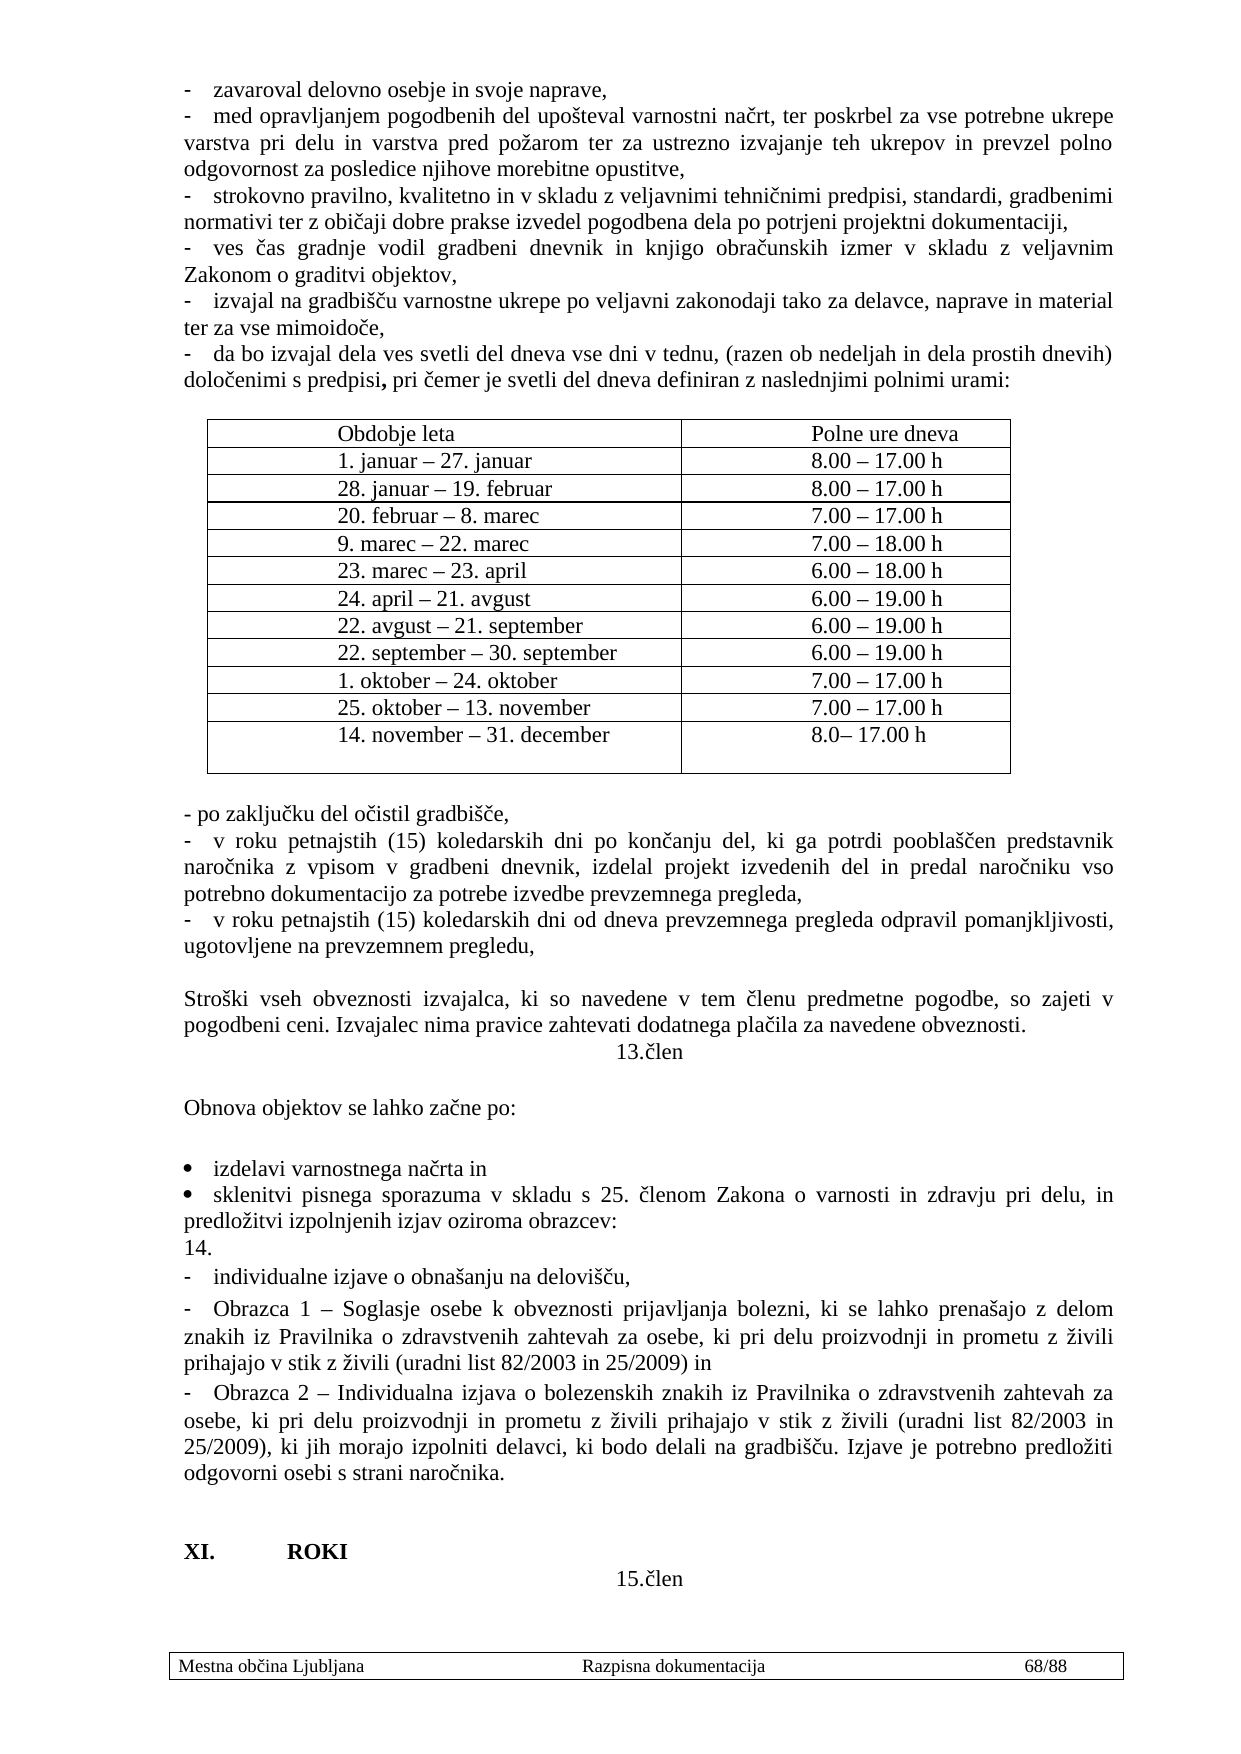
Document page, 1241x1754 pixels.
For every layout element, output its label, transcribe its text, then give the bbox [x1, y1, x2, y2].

list v roku petnajstih (15) koledarskih dni od dneva prevzemnega pregleda odpravil pomanjkljivosti, ugotovljene na prevzemnem pregledu, [184, 906, 1115, 959]
table_cell 8.00 – 17.00 h [682, 475, 1010, 501]
table_cell 7.00 – 17.00 h [682, 694, 1010, 721]
list strokovno pravilno, kvalitetno in v skladu z veljavnimi tehničnimi predpisi, standardi, gradbenimi normativi ter z običaji dobre prakse izvedel pogodbena dela po potrjeni projektni dokumentaciji, [184, 182, 1115, 234]
table_cell – 17.00 h [682, 722, 1010, 773]
table_cell 1. oktober – 24. oktober [208, 667, 681, 693]
list izdelavi varnostnega načrta in [184, 1155, 1115, 1181]
list zavaroval delovno osebje in svoje naprave, [184, 76, 1115, 102]
list Obrazca 1 – Soglasje osebe k obveznosti prijavljanja bolezni, ki se lahko prenašajo z delom znakih iz Pravilnika o zdravstvenih zahtevah za osebe, ki pri delu proizvodnji in prometu z živili prihajajo v stik z živili (uradni list 82/2003 in 25/2009) in [184, 1291, 1115, 1375]
table_cell 6.00 – 18.00 h [682, 557, 1010, 583]
table_cell 25. oktober – 13. november [208, 694, 681, 721]
text Stroški vseh obveznosti izvajalca, ki so navedene v tem členu predmetne pogodbe, so zajeti v pogodbeni ceni. Izvajalec nima pravice zahtevati dodatnega plačila za navedene obveznosti. [184, 985, 1115, 1038]
table_cell 6.00 – 19.00 h [682, 585, 1010, 611]
table_cell 6.00 – 19.00 h [682, 639, 1010, 666]
list ROKI [184, 1538, 1115, 1565]
table_cell 6.00 – 19.00 h [682, 612, 1010, 638]
table_cell 22. september – 30. september [208, 639, 681, 666]
table_cell 7.00 – 17.00 h [682, 503, 1010, 529]
table_cell 7.00 – 17.00 h [682, 667, 1010, 693]
list med opravljanjem pogodbenih del upošteval varnostni načrt, ter poskrbel za vse potrebne ukrepe varstva pri delu in varstva pred požarom ter za ustrezno izvajanje teh ukrepov in prevzel polno odgovornost za posledice njihove morebitne opustitve, [184, 102, 1115, 182]
list izvajal na gradbišču varnostne ukrepe po veljavni zakonodaji tako za delavce, naprave in material ter za vse mimoidoče, [184, 287, 1115, 340]
list člen [184, 1565, 1115, 1591]
list člen [184, 1038, 1115, 1064]
table_cell 7.00 – 18.00 h [682, 530, 1010, 556]
list da bo izvajal dela ves svetli del dneva vse dni v tednu, (razen ob nedeljah in dela prostih dnevih) določenimi s predpisi, pri čemer je svetli del dneva definiran z naslednjimi polnimi urami: [184, 340, 1115, 393]
table_header Polne ure dneva [682, 420, 1010, 447]
table_cell 14. november – 31. december [208, 722, 681, 773]
table_header Obdobje leta [208, 420, 681, 447]
table_cell 22. avgust – 21. september [208, 612, 681, 638]
list individualne izjave o obnašanju na delovišču, [184, 1260, 1115, 1291]
table_cell 23. marec – 23. april [208, 557, 681, 583]
list ves čas gradnje vodil gradbeni dnevnik in knjigo obračunskih izmer v skladu z veljavnim Zakonom o graditvi objektov, [184, 234, 1115, 287]
table_cell 24. april – 21. avgust [208, 585, 681, 611]
text Obnova objektov se lahko začne po: [184, 1094, 1115, 1121]
text - po zaključku del očistil gradbišče, [184, 800, 1115, 827]
table_cell 9. marec – 22. marec [208, 530, 681, 556]
table_cell 1. januar – 27. januar [208, 448, 681, 474]
table_cell 8.00 – 17.00 h [682, 448, 1010, 474]
table_cell 20. februar – 8. marec [208, 503, 681, 529]
list Obrazca 2 – Individualna izjava o bolezenskih znakih iz Pravilnika o zdravstvenih zahtevah za osebe, ki pri delu proizvodnji in prometu z živili prihajajo v stik z živili (uradni list 82/2003 in 25/2009), ki jih morajo izpolniti delavci, ki bodo delali na gradbišču. Izjave je potrebno predložiti odgovorni osebi s strani naročnika. [184, 1375, 1115, 1486]
list sklenitvi pisnega sporazuma v skladu s 25. členom Zakona o varnosti in zdravju pri delu, in predložitvi izpolnjenih izjav oziroma obrazcev: [184, 1181, 1115, 1234]
list v roku petnajstih (15) koledarskih dni po končanju del, ki ga potrdi pooblaščen predstavnik naročnika z vpisom v gradbeni dnevnik, izdelal projekt izvedenih del in predal naročniku vso potrebno dokumentacijo za potrebe izvedbe prevzemnega pregleda, [184, 827, 1115, 906]
table_cell 28. januar – 19. februar [208, 475, 681, 501]
